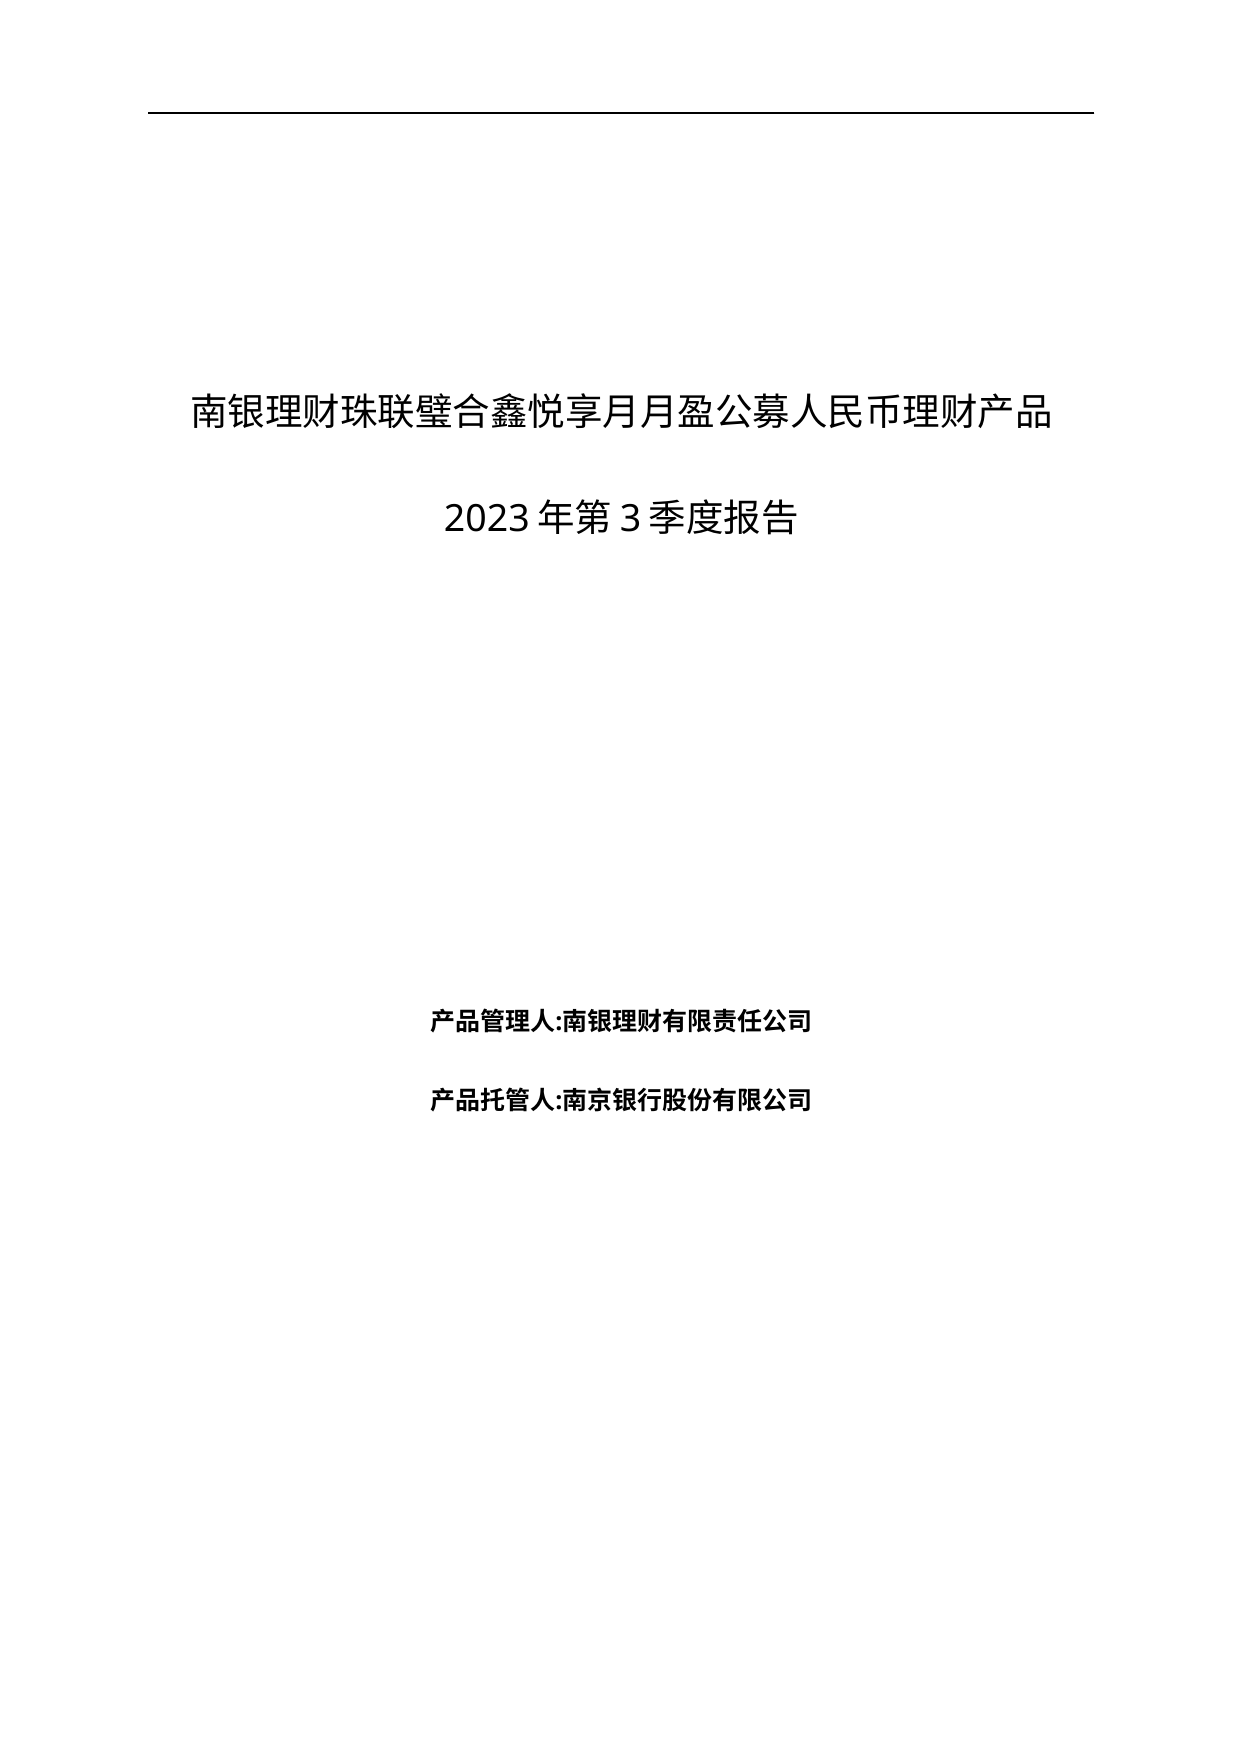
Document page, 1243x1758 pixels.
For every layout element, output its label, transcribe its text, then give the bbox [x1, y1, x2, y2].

text 产品管理人:南银理财有限责任公司 [148, 1001, 1094, 1037]
text 2023年第3季度报告 [148, 488, 1094, 543]
text 南银理财珠联璧合鑫悦享月月盈公募人民币理财产品 [148, 382, 1094, 436]
text 产品托管人:南京银行股份有限公司 [148, 1080, 1094, 1117]
